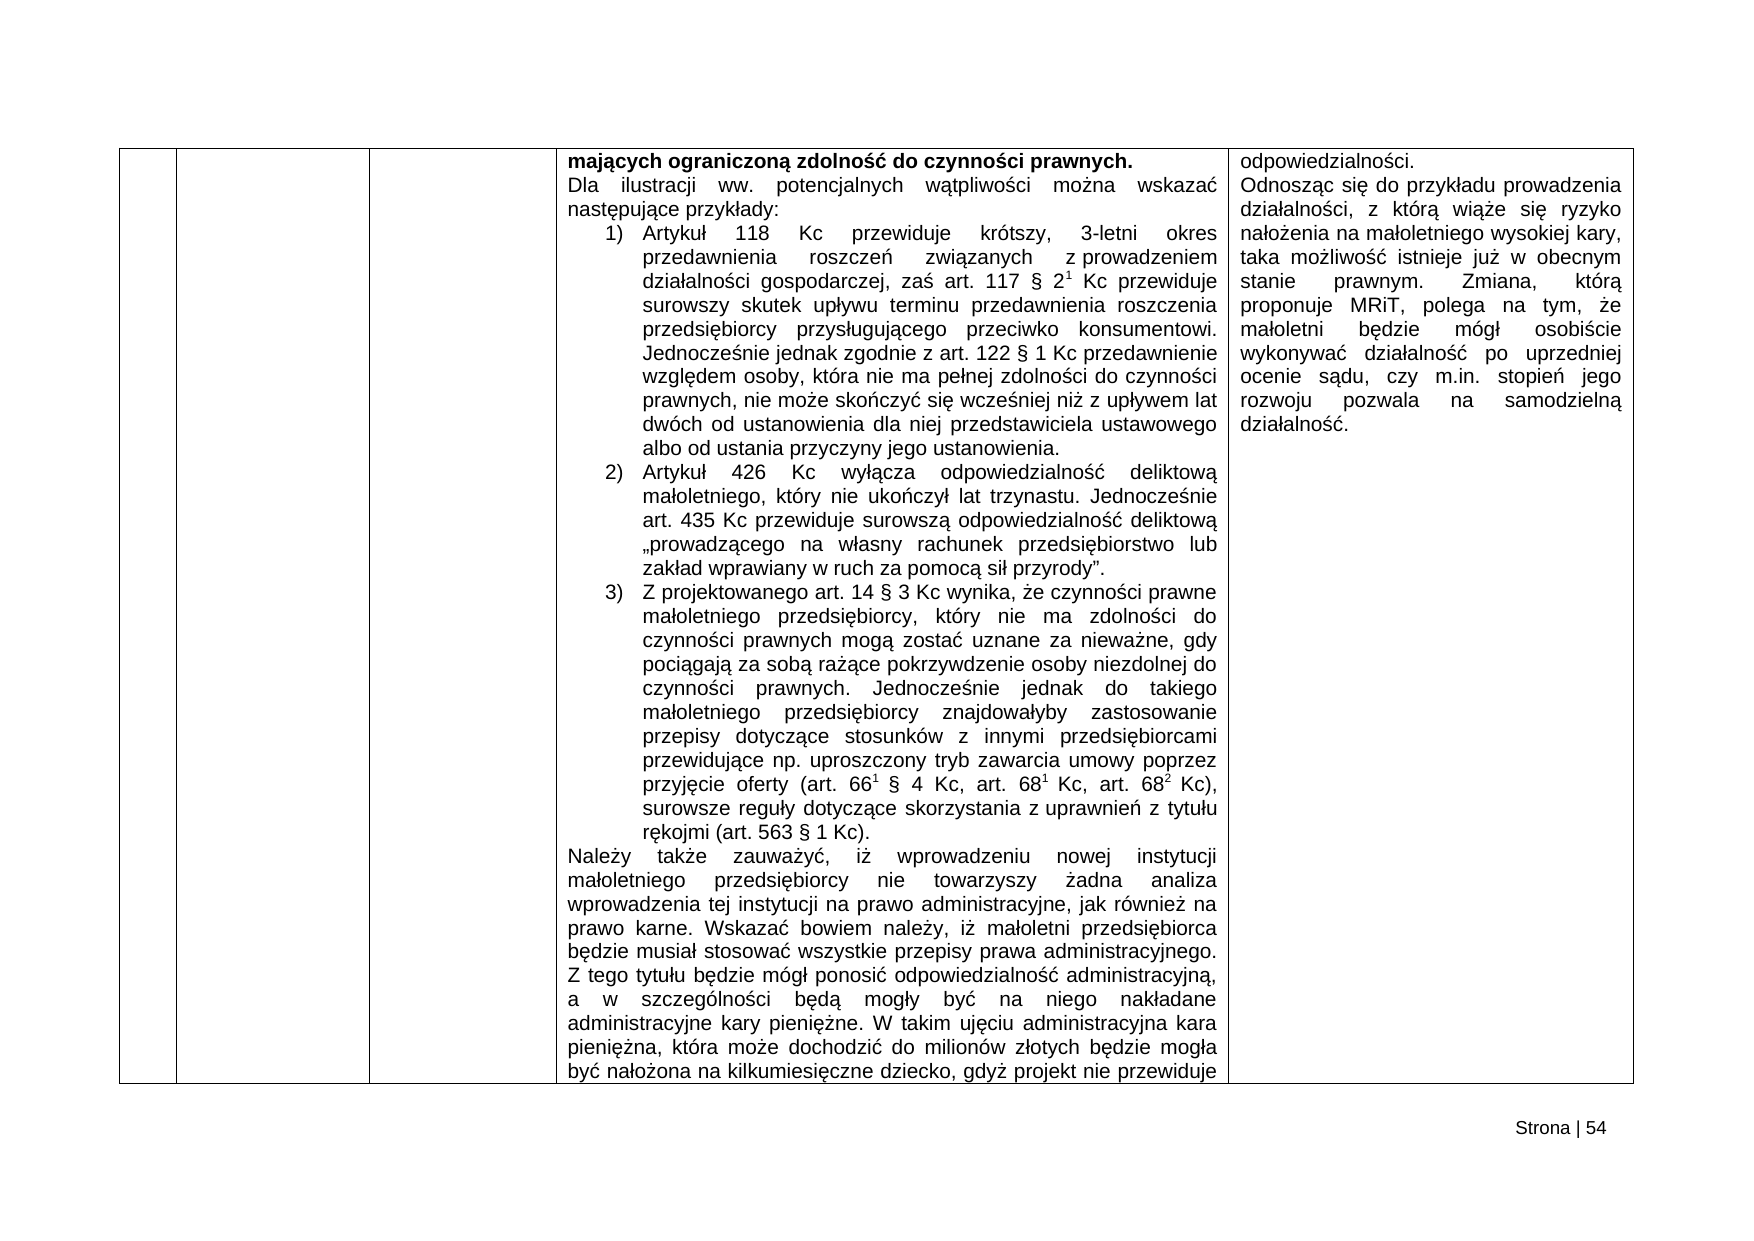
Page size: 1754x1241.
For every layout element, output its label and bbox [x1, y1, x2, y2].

table_cell [177, 149, 369, 1083]
table_cell [370, 149, 556, 1083]
table_cell [120, 149, 176, 1083]
table_cell [557, 149, 1228, 1083]
table_cell [1229, 149, 1633, 1083]
